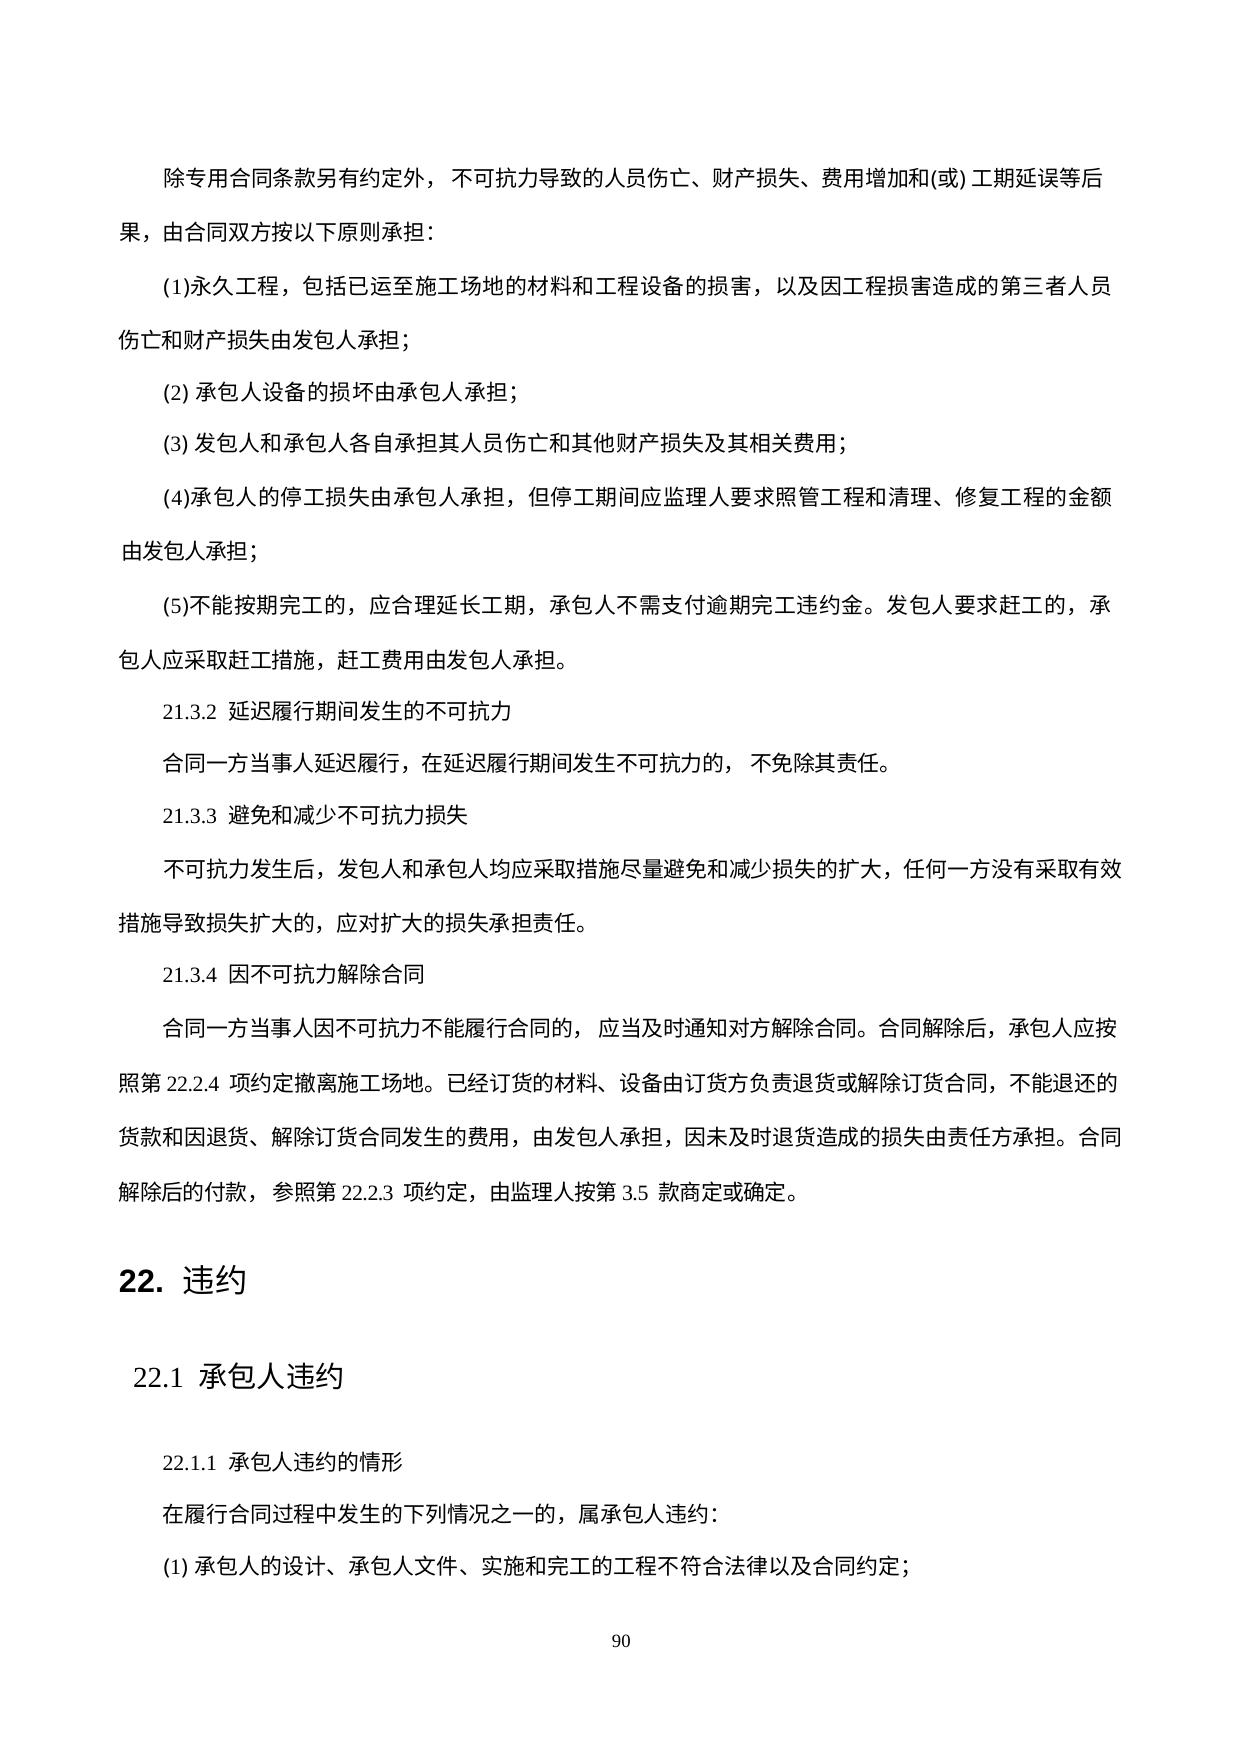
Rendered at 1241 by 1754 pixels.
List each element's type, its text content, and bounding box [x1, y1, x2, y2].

text (2) 承包人设备的损坏由承包人承担； [163, 377, 1123, 406]
text (1)永久工程，包括已运至施工场地的材料和工程设备的损害，以及因工程损害造成的第三者人员 伤亡和财产损失由发包人承担； [119, 269, 1122, 354]
text 在履行合同过程中发生的下列情况之一的，属承包人违约： [162, 1499, 1123, 1528]
text 22.1 承包人违约 [133, 1356, 1123, 1395]
text 除专用合同条款另有约定外， 不可抗力导致的人员伤亡、财产损失、费用增加和(或) 工期延误等后 果，由合同双方按以下原则承担： [119, 161, 1123, 246]
text 22. 违约 [119, 1258, 1123, 1302]
text (3) 发包人和承包人各自承担其人员伤亡和其他财产损失及其相关费用； [163, 428, 1123, 457]
text 21.3.3 避免和减少不可抗力损失 [162, 800, 1123, 829]
text 合同一方当事人因不可抗力不能履行合同的， 应当及时通知对方解除合同。合同解除后，承包人应按 照第 22.2.4 项约定撤离施工场地。已经订货的材料、设备由订货方负责退货或解除订货合同，不能退还的 货款和因退货、解除订货合同发生的费用，由发包人承担，因未及时退货造成的损失由责任方承担。合同 解除后的付款， 参照第 22.2.3 项约定，由监理人按第 3.5 款商定或确定。 [119, 1011, 1123, 1207]
text (1) 承包人的设计、承包人文件、实施和完工的工程不符合法律以及合同约定； [163, 1551, 1123, 1580]
text 22.1.1 承包人违约的情形 [162, 1448, 1123, 1477]
text 合同一方当事人延迟履行，在延迟履行期间发生不可抗力的， 不免除其责任。 [163, 748, 1123, 777]
text 不可抗力发生后，发包人和承包人均应采取措施尽量避免和减少损失的扩大，任何一方没有采取有效 措施导致损失扩大的，应对扩大的损失承担责任。 [119, 852, 1123, 937]
text 21.3.4 因不可抗力解除合同 [162, 960, 1123, 988]
text (5)不能按期完工的，应合理延长工期，承包人不需支付逾期完工违约金。发包人要求赶工的，承 包人应采取赶工措施，赶工费用由发包人承担。 [119, 588, 1121, 674]
text (4)承包人的停工损失由承包人承担，但停工期间应监理人要求照管工程和清理、修复工程的金额 由发包人承担； [121, 480, 1122, 566]
text 21.3.2 延迟履行期间发生的不可抗力 [162, 697, 1123, 726]
